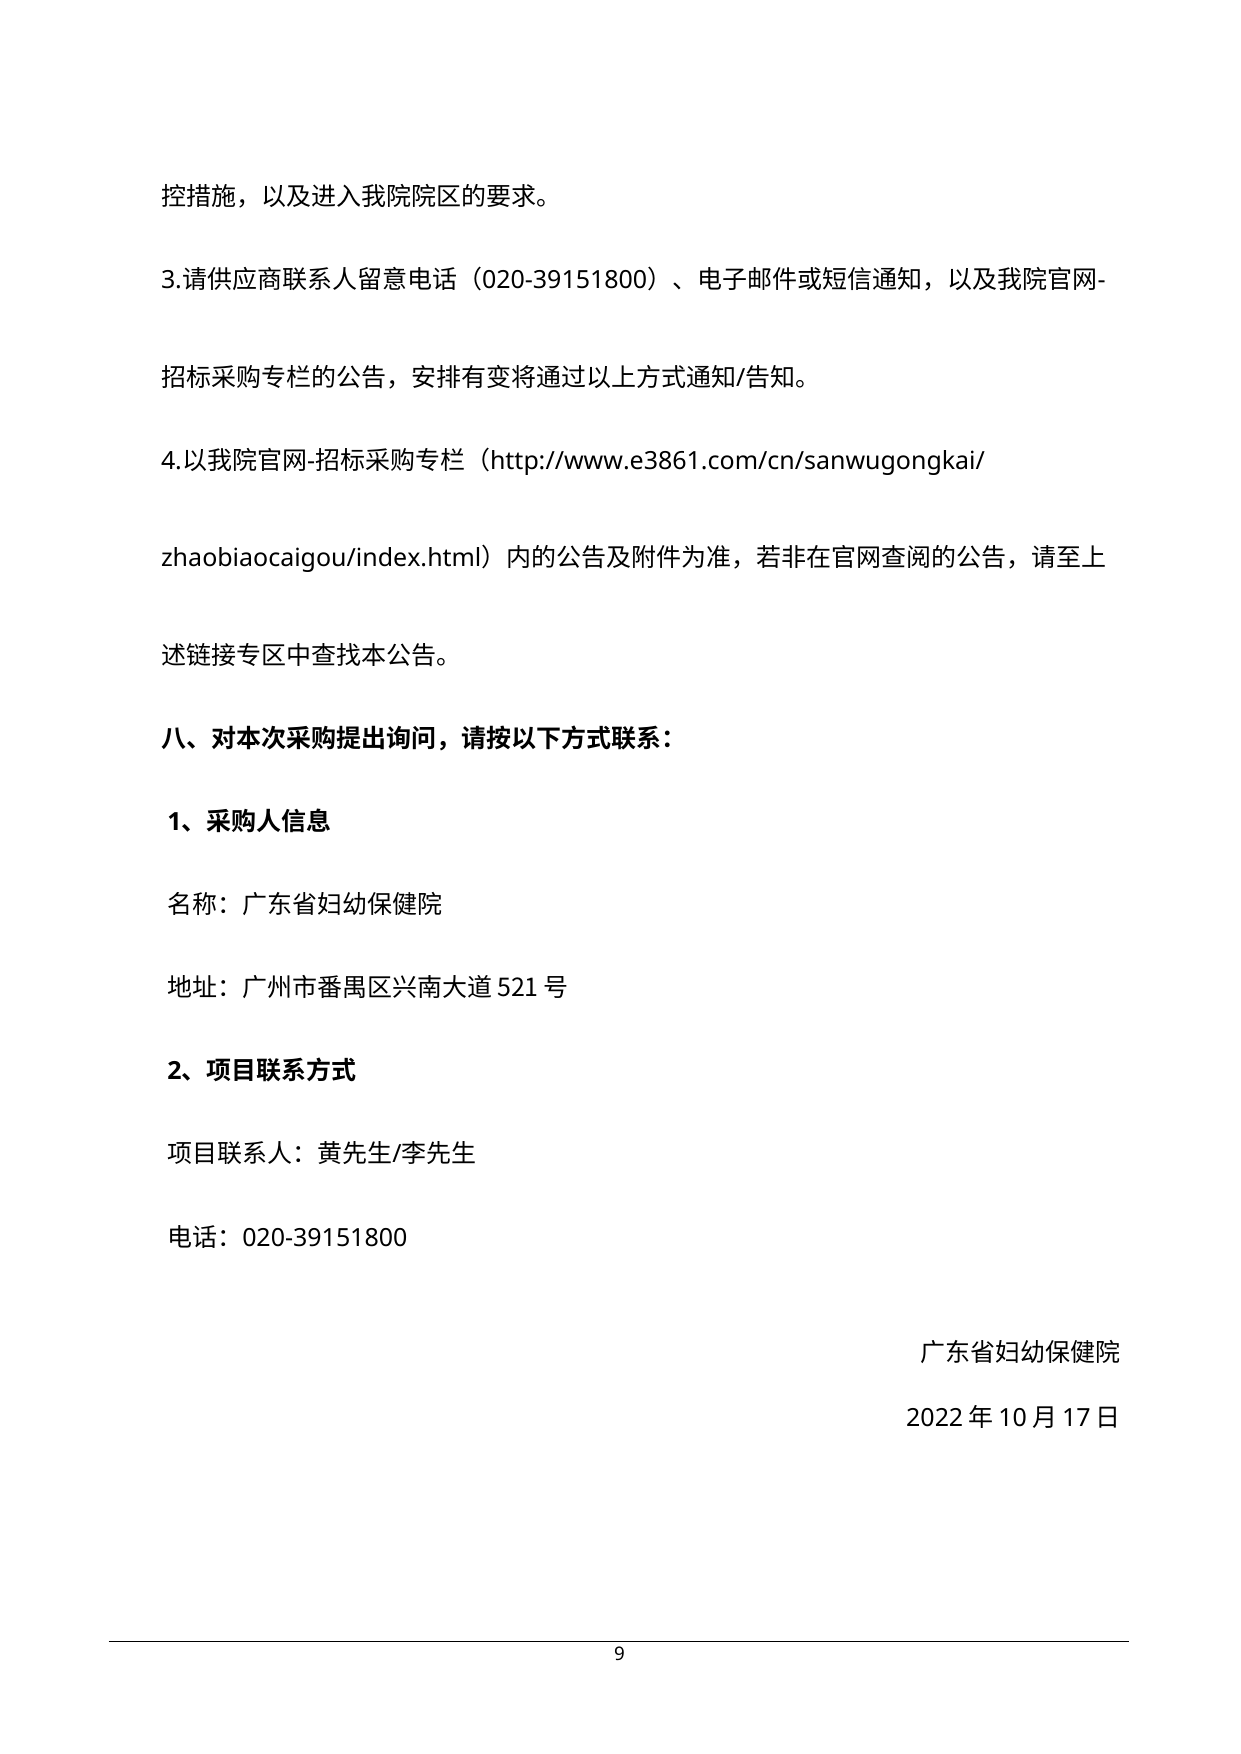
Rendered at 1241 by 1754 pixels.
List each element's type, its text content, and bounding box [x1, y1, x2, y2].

text 项目联系人：黄先生/李先生 [167, 1119, 1120, 1184]
text 4.以我院官网-招标采购专栏（http://www.e3861.com/cn/sanwugongkai/zhaobiaocaigou/index.html）内的公告及附件为准，若非在官网查阅的公告，请至上述链接专区中查找本公告。 [161, 426, 1120, 686]
text 名称：广东省妇幼保健院 [167, 870, 1120, 935]
list 项目联系方式 [167, 1036, 1120, 1101]
text 广东省妇幼保健院 [117, 1318, 1120, 1383]
list 采购人信息 [167, 787, 1120, 852]
text 电话：020-39151800 [117, 1203, 1120, 1268]
text 3.请供应商联系人留意电话（020-39151800）、电子邮件或短信通知，以及我院官网-招标采购专栏的公告，安排有变将通过以上方式通知/告知。 [161, 245, 1120, 408]
text 八、对本次采购提出询问，请按以下方式联系： [161, 704, 1120, 769]
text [161, 162, 1120, 227]
text 2022年10月17日 [117, 1383, 1120, 1448]
text 地址：广州市番禺区兴南大道521号 [167, 953, 1120, 1018]
